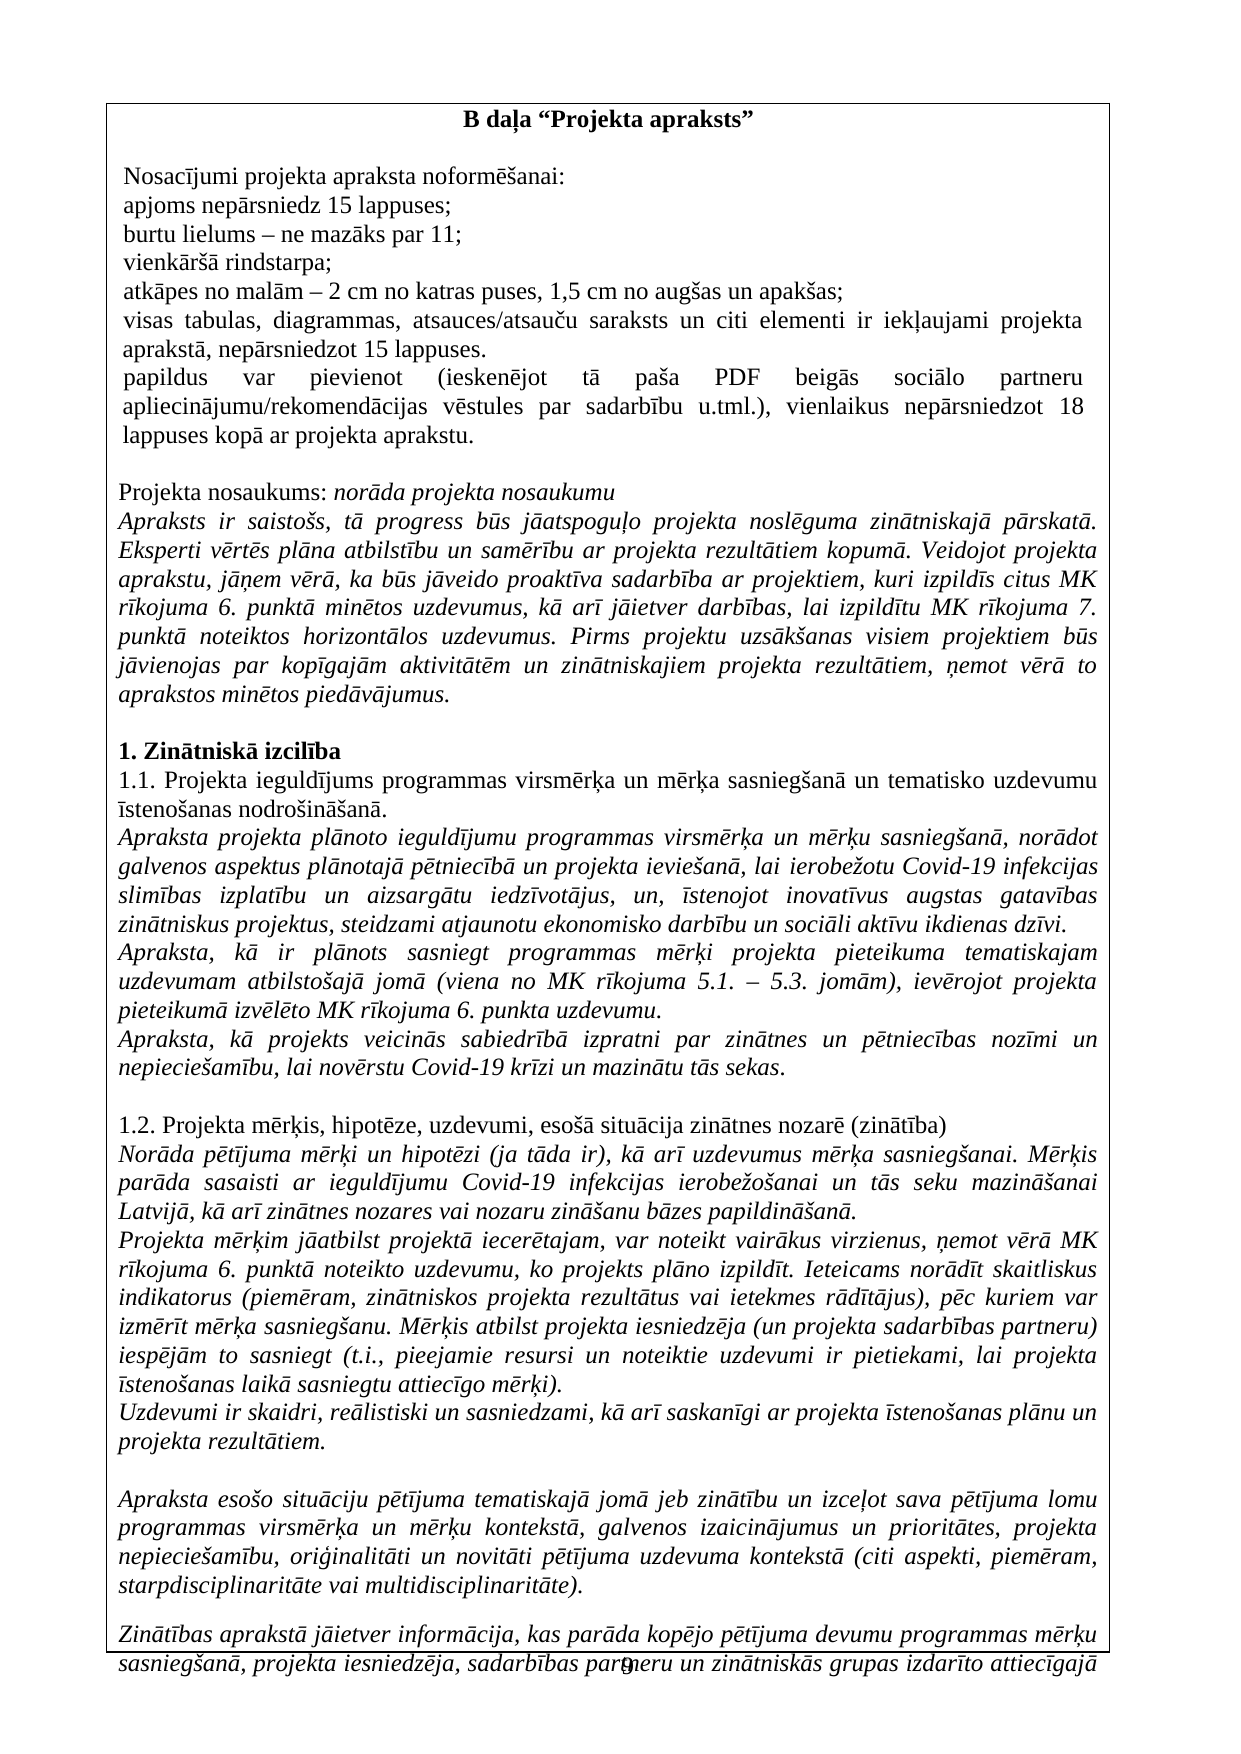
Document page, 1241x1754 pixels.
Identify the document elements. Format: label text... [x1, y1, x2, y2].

table_header B daļa “Projekta apraksts” Nosacījumi projekta apraksta noformēšanai: apjoms nepārsniedz 15 lappuses; burtu lielums – ne mazāks par 11; vienkāršā rindstarpa; atkāpes no malām – 2 cm no katras puses, 1,5 cm no augšas un apakšas; visas tabulas, diagrammas, atsauces/atsauču saraksts un citi elementi ir iekļaujami projekta aprakstā, nepārsniedzot 15 lappuses. papildus var pievienot (ieskenējot tā paša PDF beigās sociālo partneru apliecinājumu/rekomendācijas vēstules par sadarbību u.tml.), vienlaikus nepārsniedzot kopā ar projekta aprakstu. Projekta nosaukums: norāda projekta nosaukumu Apraksts ir saistošs, tā progress būs jāatspoguļo projekta noslēguma zinātniskajā pārskatā. Eksperti vērtēs plāna atbilstību un samērību ar projekta rezultātiem kopumā. Veidojot projekta aprakstu, jāņem vērā, ka būs jāveido proaktīva sadarbība ar projektiem, kuri izpildīs citus MK rīkojuma 6. punktā minētos uzdevumus, kā arī jāietver darbības, lai izpildītu MK rīkojuma 7. punktā noteiktos horizontālos uzdevumus. Pirms projektu uzsākšanas visiem projektiem būs jāvienojas par kopīgajām aktivitātēm un zinātniskajiem projekta rezultātiem, ņemot vērā to aprakstos minētos piedāvājumus. 1. Zinātniskā izcilība 1.1. Projekta ieguldījums programmas virsmērķa un mērķa sasniegšanā un tematisko uzdevumu īstenošanas nodrošināšanā. Apraksta projekta plānoto ieguldījumu programmas virsmērķa un mērķu sasniegšanā, norādot galvenos aspektus plānotajā pētniecībā un projekta ieviešanā, lai ierobežotu Covid-19 infekcijas slimības izplatību un aizsargātu iedzīvotājus, un, īstenojot inovatīvus augstas gatavības zinātniskus projektus, steidzami atjaunotu ekonomisko darbību un sociāli aktīvu ikdienas dzīvi. Apraksta, kā ir plānots sasniegt programmas mērķi projekta pieteikuma tematiskajam uzdevumam atbilstošajā jomā (viena no MK rīkojuma 5.1. – 5.3. jomām), ievērojot projekta pieteikumā izvēlēto MK rīkojuma 6. punkta uzdevumu. . 1.2. Projekta mērķis, hipotēze, uzdevumi, esošā situācija zinātnes nozarē (zinātība) Norāda pētījuma mērķi un hipotēzi (ja tāda ir), kā arī uzdevumus mērķa sasniegšanai. Mērķis parāda sasaisti ar ieguldījumu Covid-19 infekcijas ierobežošanai un tās seku mazināšanai Latvijā, kā arī zinātnes nozares vai nozaru zināšanu bāzes papildināšanā. Projekta mērķim jāatbilst projektā iecerētajam, var noteikt vairākus virzienus, ņemot vērā MK rīkojuma 6. punktā noteikto uzdevumu, ko projekts plāno izpildīt. Ieteicams norādīt skaitliskus indikatorus (piemēram, zinātniskos projekta rezultātus vai ietekmes rādītājus), pēc kuriem var izmērīt mērķa sasniegšanu. Mērķis atbilst projekta iesniedzēja (un projekta sadarbības partneru) iespējām to sasniegt (t.i., pieejamie resursi un noteiktie uzdevumi ir pietiekami, lai projekta īstenošanas laikā sasniegtu attiecīgo mērķi). Uzdevumi ir skaidri, reālistiski un sasniedzami, kā arī saskanīgi ar projekta īstenošanas plānu un projekta rezultātiem. Apraksta esošo situāciju pētījuma tematiskajā jomā jeb zinātību un izceļot sava pētījuma lomu programmas virsmērķa un mērķu kontekstā, galvenos izaicinājumus un prioritātes, projekta nepieciešamību, oriģinalitāti un novitāti pētījuma uzdevuma kontekstā (citi aspekti, piemēram, starpdisciplinaritāte vai multidisciplinaritāte). Zinātības aprakstā jāietver informācija, kas parāda kopējo pētījuma devumu programmas mērķu sasniegšanā, projekta iesniedzēja, sadarbības partneru un zinātniskās grupas izdarīto attiecīgajā jomā, kā arī jāparāda, ko jaunu sniegs attiecīgais projekts. Detalizēti apraksta pētījuma metodoloģiju un pētniecības pieeju izvirzītā mērķa sasniegšanai. Ieteicams izcelt, kādus inovatīvus metodoloģiskos risinājumus pielietos projekta ietvaros. Apraksta projektā iekļauto pētījumu metodoloģiju un pētniecības pieeju. Ja projekts paredz pētniecību un eksperimentus saistībā ar cilvēkiem vai dzīvniekiem, projekta iesniedzējs apraksta arī pētījuma ētiskos aspektus. 1.3. Projekta sadarbības partneru nozīme projekta mērķa un uzdevumu sasniegšanā un savstarpējā papildinātība Apraksta, kāda ir projekta sadarbības partneru loma un nozīme projekta mērķa sasniegšanā, tai skaitā katra projekta sadarbības partnera zinātniskā kapacitāte, pieejamie resursi, lai noteiktajā laikā sasniegtu projekta mērķi un sniegtu ieguldījumu programmas mērķu sasniegšanā. Pamato katra projekta sadarbības partnera piesaistīšanas nepieciešamību. 2. Ietekme 2.1. Projekta un tā rezultātu ietekme uz politikas veidošanu un tautsaimniecības nozarēm, nodrošinot zināšanu pārnesi un plānojot sadarbību Apraksta identificētos sadarbības partnerus valsts pārvaldē, industrijā vai nevalstiskajā sektorā. Apraksta, kā tiks noskaidrotas to vajadzības, lai uzzinātu un analizētu viedokli par projekta rezultātu izmantošanu un piemērošanu praksē viscauri projekta īstenošanai. Vienlaikus apraksta, kā tiks ņemtas vērā nozaru intereses, veicot pētniecību (ja attiecināms). Apraksta, kā pētniecības stiprināšana ietekmēs Latvijas pandēmijas un pēcpandēmijas laika ekonomiku un veicinās ekonomiskās aktivitātes atjaunošanu un izaugsmi Latvijas tautsaimniecības nozarēs un politikas veidošanu. Apraksta plānu sadarbībai ar politikas veidotājiem un valsts vai pašvaldību institūcijām, kā arī nevalstiskajām organizācijām, lai konkrētajā nozarē plānotu atbilstošu rīcībpolitiku, izvērtētu tās ieviešanu un izstrādātu rekomendācijas, vadlīnijas un priekšlikumus normatīvajiem aktiem. Apraksta plānoto sadarbību ar uzņēmējiem, ja attiecināms, un, izmantojot projekta rezultātus (arī pēc projekta beigām), izstrādātu, piemēram, rekomendācijas, vadlīnijas, prototipus vai tehnoloģiskās instrukcijas. Jāparedz konsultāciju sniegšana sava projekta tematikas ietvaros, iesakot iesaistītajām pusēm konkrētas rīcības, to paredzamās sekas, izsakot tās ar skaitliskiem indikatoriem (key performance indicator (KPI)). Stratēģija projekta mērķgrupu zināšanu papildināšanai par pētniecības metožu, tai skaitā digitālo, izmantošanu savā darbā. Tai skaitā apraksta, kā iesaistīs mērķgrupas projekta zinātniskajās aktivitātēs un nodos pētījumā iegūtos datus, kā arī piemēros secinājumus kā metodiskos materiālus. Apraksta, kādi būs papildu projekta rezultāti, lai izpildītu attiecīgo MK rīkojuma 6. punkta uzdevumu. Ņemot vērā MK rīkojuma 7.7. apakšpunktā minēto uzdevumu, apraksta piedāvājumu sadarbībai ar citiem projektiem, lai kopīgi nodrošinātu proaktīvu savstarpējo sadarbību, tai skaitā nodrošinot konsultācijas rekomendāciju un to ietekmes novērtējumu izstrādes procesā. 2.2. Projekta un tā rezultātu ietekme uz sabiedrību kopumā, nodrošinot zināšanu pārnesi un veicinot izpratni par pētniecības lomu un devumu sabiedrībai Apraksta pieeju efektīvai sabiedrības informēšanai, izmantojot projekta rezultātus (tai skaitā savas zinātnes nozares un zinātnes kopumā popularizēšana), identificētās mērķgrupas publicitātes pasākumiem, iecerētos publicitātes pasākumus (piemēram, populārzinātniski raksti, informēšanas kampaņas, publiskas diskusijas u.c.). Apraksta sava projekta ietvaros paredzētās aktivitātes, lai nodrošinātu projektā radīto zināšanu pārnesi, iesaistot sabiedrību un veicinot tās izpratni par pētniecības lomu infekcijas izplatības ierobežošanā, kā arī devumu sabiedrībai nozīmīgu jautājumu risināšanā. Apraksta stratēģiju, lai sekmētu sabiedrības un noteiktu mērķgrupu spēju pielāgoties jauniem apstākļiem un mazinātu nevēlamu, sabiedrības drošību, struktūru un demokrātiju apdraudošu uzvedības modeļu, paradumu un vērtību veidošanos pandēmijas un pēcpandēmijas periodā. 2.3. Projekta un tā rezultātu ietekme uz attiecīgo jomu un pētniecības kopienas attīstību Latvijā, tās starptautisko konkurētspēju Apraksta, kā tiks attīstītas pētniecības jomas un starpdisciplināras konkurētspējīgas zinātnieku grupas, kas zinātniskajā darbībā izmanto jaunākās pētniecības metodes un tehnoloģijas. Apraksta, kā projekts plānu iesaistei starptautiskās sadarbības tīklos un konsorcijos, īpaši ar Covid-19 saistītajās jomās, ja tas ir nepieciešams attiecīgā zinātniskā projekta mērķu sasniegšanai. Plāns projekta ietvaros iesaistīto studējošo un doktora zinātniskā grāda pretendentu, jauno zinātnieku un cita projekta zinātniskā personāla kapacitātes un prasmju celšanai, zinātniskās grupas starptautiskās konkurētspējas celšanā, pielietojot jaunākās pētniecības metodes un tehnoloģijas (piemēram, aprakstot uzdevumus projekta ietvaros, kas papildinās pieredzi). Ja attiecināms, apraksta, kā pētījumos iegūtās atziņas un apkopotos datus var piemērot studiju un pētniecības procesam. Apraksta plānu jaunu projektu sagatavošanā (piemēram, ieguldījums jaunu projektu sagatavošanā iesniegšanai Eiropas Savienības pētniecības un inovācijas ietvarprogrammas konkursos un citās pētniecības un inovācijas atbalsta programmās un tehnoloģiju ierosmēs), izmantojot šajā projektā iegūtos projekta rezultātus un zinātniskās atziņas. Sevišķi uzsver, kādos ar Covid-19 novēršanu vai krīzes seku mazināšanu saistītos starptautiskos sadarbības tīklos un konsorcijos projekta zinātniskā grupa plāno iesaistīsies, īpaši ES plāna ERAvsCorona ietvaros. Min konkrētas Eiropas un pasaules organizācijas, ar kurām plānots sadarboties, lai sasnigtu programmas virsmērķi. Lai aprakstītu jaunu projektu sagatavošanu (piemēram, Apvārsnis 2020 projektu konkursos), izmantojot šajā projektā iegūtos projekta rezultātus, ieteicams aprakstīt, kāda veida konkursos plānots iesniegt jaunus pieteikumus, kādi sadarbības partneri tiks piesaistīti, jaunā projekta pieteikuma tematisko ietvaru u.c. informāciju. Apraksta piedāvājumu sadarbībai ar projektiem, kuri īstenos citus MK rīkojuma 6. punktā minētos uzdevumus, tai skaitā nodrošinot pētniecības un operatīvo datu pieejamību visiem programmas īstenotājiem visos pētījumu datu apstrādes un analīzes posmos, kā arī izstrādājot kopīgus oriģinālus zinātniskos rakstus, tādējādi veicinot starpinstitucionālo un starpnozaru sadarbību programmas virsmērķa un mērķu sasniegšanai. Vienlaikus norādīt, kā projekta ietvaros tiks nodrošināta komunikācija par zinātniskajiem projekta rezultātiem un atziņām visā Latvijas pētniecības telpā projekta tematiskajā ietvarā, tai skaitā ar zinātniskajām institūcijām, zinātniekiem un studējošajiem arī ārpus projekta iesniedzēja un projekta sadarbības partneru institūcijām. 2.4. Projekta zinātniskie rezultāti un to pieejamības nodrošināšana Apraksta paredzamos zinātniskos projekta rezultātus un tehnoloģiskās atziņas atbilstoši pētījuma mērķim un uzdevumiem (atbilstoši projekta apraksta 1. nodaļai “Zinātniskā izcilība”), kā arī plānotos tehnoloģiskos risinājumus. Uzskaitīt konkrētus plānus zinātnisko publikāciju izdošanai, datu publicēšanai, intelektuālo tiesību nostiprināšanai vai dalībai zinātniskos pasākumos un to organizēšanā. Ieteicams aprakstīt publikācijas tematiku, zinātniskos izdevumus, kuros plānots tās izdot, kā arī to saistību ar projekta tematiku. Iesniegto un apstiprināto zinātnisko publikāciju skaitam jābūt atbilstošam projekta tvērumam un pētnieku pieredzei. Apraksta, kā tiks nodrošināta projekta rezultātu publiska pieejamība, tai skaitā publicējot projekta rezultātus brīvpiekļuves žurnālos un deponējot jauniegūtus pētniecības datus pētniecības datu repozitorijos atbilstoši principiem “tik atvērts, cik iespējams” un FAIR – atrodami, piekļūstami, savietojami un atkal izmantojami (findable, accessible, interoperable, reusable), ņemot vērā Izglītības un zinātnes ministrijas izstrādātās “Atvērtās zinātnes vadlīnijas Covid-19 un SARS-CoV-2 pētījumiem”. Ņemot vērā MK rīkojuma 7.7. apakšpunktā minēto, apraksta piedāvājumu savstarpējai sadarbībai zinātnisko publikāciju un datu kopu kopīgai veidošanai ar citiem programmas projektiem, nodrošinot pētniecības un operatīvo datu pieejamību visiem programmas īstenotājiem pētījumu datu apstrādes un analīzes posmos, kā arī izstrādājot kopīgus oriģinālos zinātniskos rakstus. Apraksta plānu, lai atbilstoši MK rīkojuma 7.8. apakšpunktam dažādu risinājumu vai datu kopu izstrādes ietvaros nodrošinātu atvērtā pirmkoda programmatūras risinājumus zinātniskā projekta ietvaros padarīt attīstītās programmatūras risinājumus atvērtus tālākām integrācijām. 3. Īstenošana 3.1. Projekta iesniedzējs un zinātniskā grupa Projekta iesniedzēja īss apraksts, pamato, kāpēc šī zinātniskā institūcija ir piemērota projekta noteiktā mērķa sasniegšanai un uzdevumu izpildei (tai skaitā pieejamā pētniecības infrastruktūra, telpu nodrošinājums, līdzšinējā pieredze un citi aspekti atbilstoši šim projektam). Izklāstīt pamatojumu projekta sadarbības partneru iesaistei projekta īstenošanā, gaidāmo ieguldījumu un to pētniecības kapacitāti, tai skaitā pētniecības infrastruktūru vai zinātnisko kapacitāti attiecīgā projekta vai tā atsevišķu aspektu kontekstā. Nepieciešamības gadījumā var aprakstīt arī sadarbību ar ārzemju partneriem vai industriju, kuri šī konkursa izpratnē nav projekta sadarbības partneri. Projekta zinātniskās grupas apraksts, tai skaitā projekta vadītāja un galveno izpildītāju nozīme un pieredze projekta vadībā, zinātniskās kvalitātes nodrošināšanā un projekta rezultātu izplatīšanā (atsaucoties uz Curriculum Vitae). Ieteicams ietvert pamatojumu tam, ka zinātniskās grupas sastāvā ir zinātnieki un speciālisti, kuri spēs izpildīt visus pētījuma aspektus. Uzdevumu sadale visa projekta laikā un projekta zinātniskās grupas dalībnieku kvalifikācija atbilstoši projekta mērķim. 3.2. Projekta darba plāns Atbilstoši projekta mērķim un uzdevumu izpildes loģiskajai secībai projekta darba plāns ir sadalāms darba posmos. Darba posma aprakstā norāda tā nosaukumu, darba posma īstenošanas sākuma un beigu mēnesi (ieteicams vizuāli attēlot projekta īstenošanas grafiku, piemēram, izmantojot Ganta diagrammu), atbildīgo par darba posma īstenošanu, izmantotās metodoloģijas aprakstu, izmantoto aprīkojumu un pētniecības infrastruktūru, kā arī uzdevumu sadali starp zinātniskās grupas dalībniekiem (norādīt arī uzdevumus projekta sadarbības partneriem), iegūtos projekta rezultātus un iznākumus (atbilstoši projekta apraksta 2. nodaļai “Ietekme” un projekta pieteikuma A daļas “Vispārīgā informācija” 4. nodaļai “Projekta rezultāti”). Veidojot darba plānu, jāapsver gan tematiskie, gan hronoloģiskie apsvērumi, jāizvairās no darba posmu pārklāšanās. Darba plānā ieteicams ietvert arī projekta rezultātu izplatīšanas un projekta vadības pasākumus, kas aizņem noteiktu projekta īstenošanas laiku. Darba plānā jāņem vērā projekta aprakstā sniegtā informāciju par sadarbību ar citiem projektiem programmas ietvaros. Pamato projekta īstenošanai un zinātniskās grupas dalībnieku atalgojumam pieprasītā finansējuma izlietojumu (atbilstoši projekta iesnieguma A daļas 3. nodaļā sniegtajai informācijai). Finansējums jāplāno atbilstoši projekta vajadzībām, nenovirzot neproporcionāli lielu finansējuma daļu vienai vajadzībai (piemēram, atlīdzībai). 3.3. Projekta vadība un risku plāns Projekta iesniedzējs apraksta vadības organizāciju, lēmumu pieņemšanu, kvalitātes vadību, projekta izpildes pārraudzību, sadarbības nodrošināšanu ar projekta sadarbības partneri, administrēšanas kapacitāti (projekta iesniedzējam pieejamos resursus), intelektuālā īpašuma pārvaldības jautājumus (ja attiecināms) projekta ietvaros. Projekta vadības mehānismus var veidot saskaņā ar projekta iesniedzēja institūcijā jau ieviestajām praksēm, vienlaikus paredzot projektam specifisku vadības aspektu aprakstīšanu. Projekta iesniedzējs izstrādā plānu iespējamo risku novēršanai vai negatīvā efekta samazināšanai (skatīt tabulu zemāk). Norāda vairāku veidu riskus, piemēram, finanšu riskus, īstenošanas riskus, projekta rezultātu sasniegšanas riskus u.tml. Risku iespējamība var būt augsta, vidēja vai zema, tāpat ietekme var būt augsta, vidēja vai zema. Risku novēršanas un mazināšanas pasākumu sadaļā apraksta plānotos pasākumus, ar kuriem mazinās riska iestāšanās iespējamību vai tā ietekmi uz projektu [107, 104, 1109, 1651]
